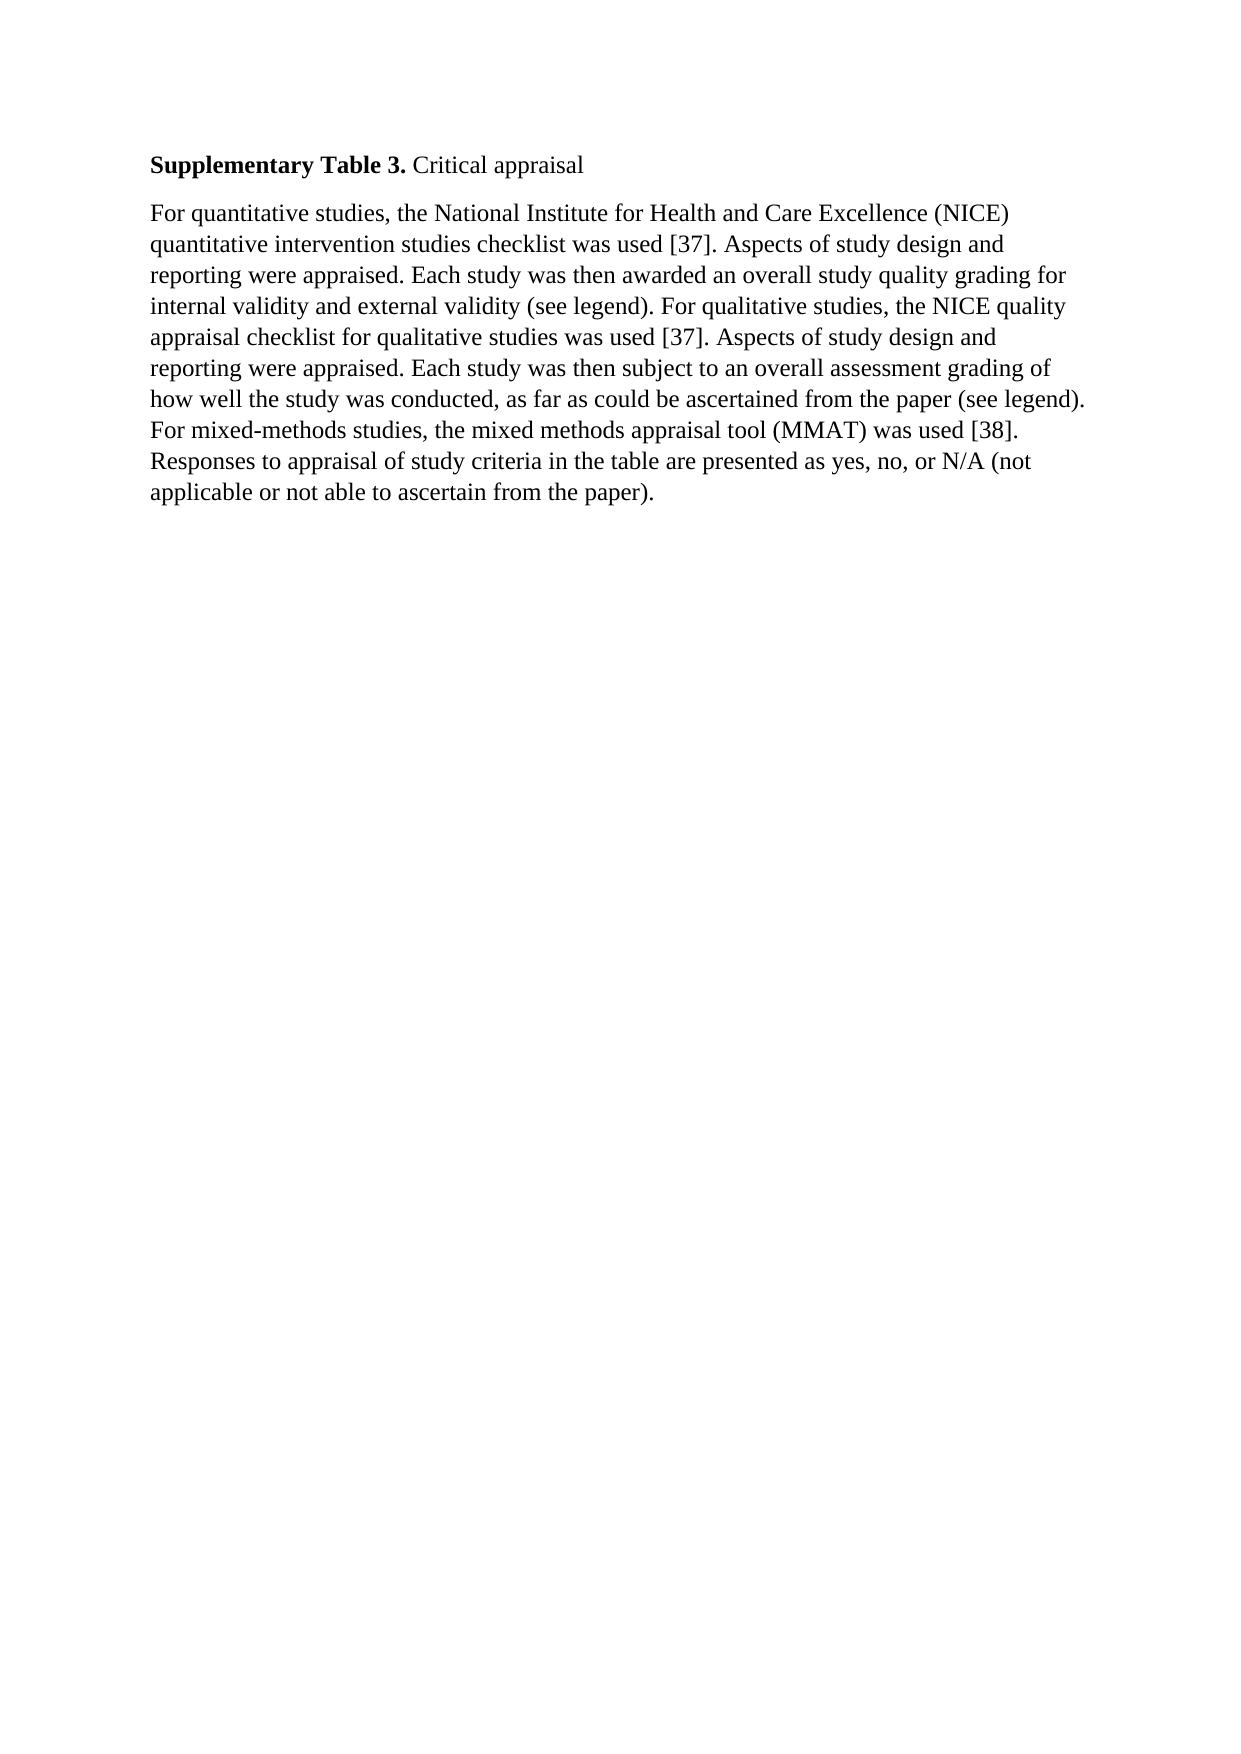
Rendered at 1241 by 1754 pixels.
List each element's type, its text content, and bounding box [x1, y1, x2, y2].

text For quantitative studies, the National Institute for Health and Care Excellence (NICE) quantitative intervention studies checklist was used [37]. Aspects of study design and reporting were appraised. Each study was then awarded an overall study quality grading for internal validity and external validity (see legend). For qualitative studies, the NICE quality appraisal checklist for qualitative studies was used [37]. Aspects of study design and reporting were appraised. Each study was then subject to an overall assessment grading of how well the study was conducted, as far as could be ascertained from the paper (see legend). For mixed-methods studies, the mixed methods appraisal tool (MMAT) was used [38]. Responses to appraisal of study criteria in the table are presented as yes, no, or N/A (not applicable or not able to ascertain from the paper). [150, 198, 1090, 506]
text Supplementary Table 3. Critical appraisal [150, 150, 1090, 179]
